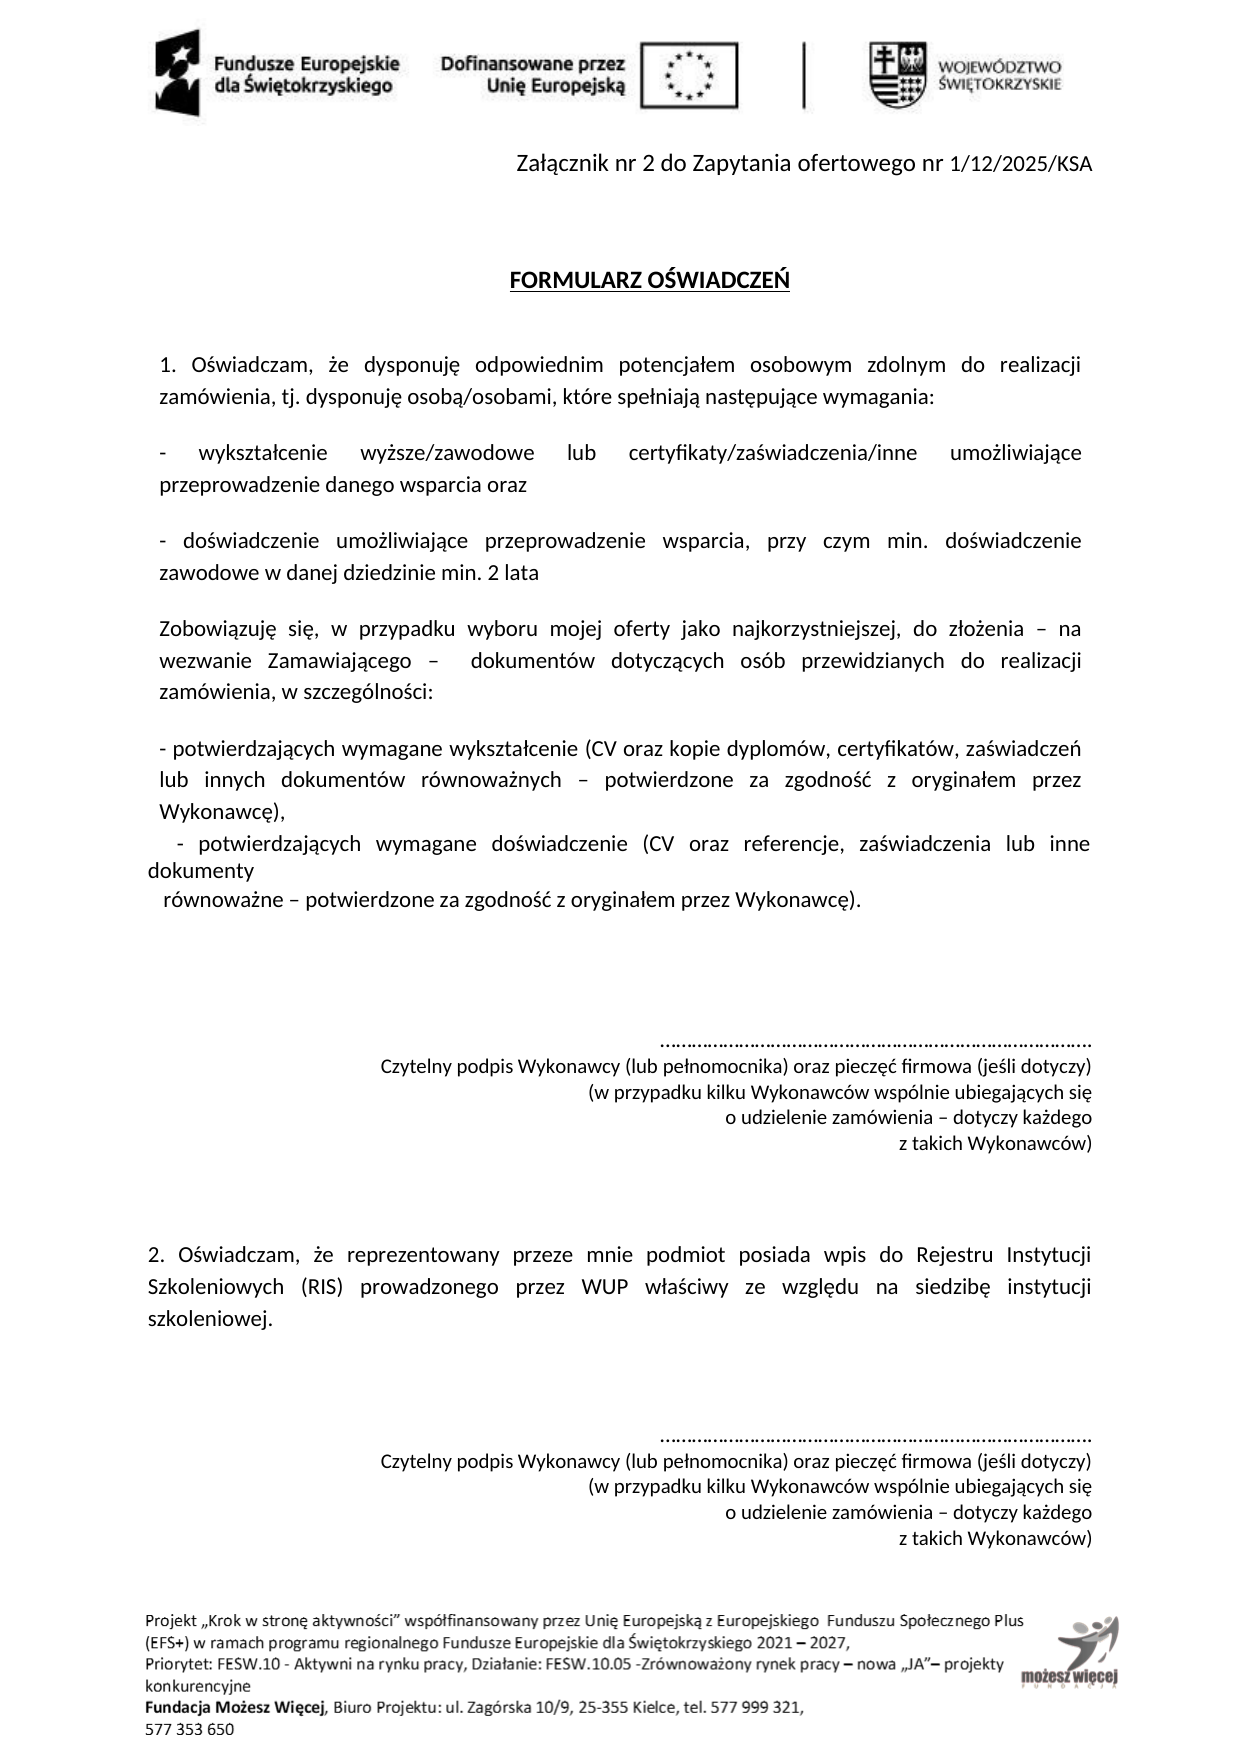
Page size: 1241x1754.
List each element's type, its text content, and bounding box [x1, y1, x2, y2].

text z takich Wykonawców) [207, 1130, 1093, 1156]
text ………………………………………………………………………. [148, 1025, 1093, 1053]
text ………………………………………………………………………. [148, 1420, 1093, 1448]
text 1. Oświadczam, że dysponuję odpowiednim potencjałem osobowym zdolnym do realizacji zamówienia, tj. dysponuję osobą/osobami, które spełniają następujące wymagania: [159, 351, 1083, 410]
text FORMULARZ OŚWIADCZEŃ [207, 265, 1093, 295]
text Załącznik nr 2 do Zapytania ofertowego nr 1/12/2025/KSA [148, 148, 1093, 178]
picture [147, 18, 1065, 126]
text - doświadczenie umożliwiające przeprowadzenie wsparcia, przy czym min. doświadczenie zawodowe w danej dziedzinie min. 2 lata [159, 526, 1083, 586]
text równoważne – potwierdzone za zgodność z oryginałem przez Wykonawcę). [148, 885, 1093, 913]
text - wykształcenie wyższe/zawodowe lub certyfikaty/zaświadczenia/inne umożliwiające przeprowadzenie danego wsparcia oraz [159, 438, 1083, 498]
text Zobowiązuję się, w przypadku wyboru mojej oferty jako najkorzystniejszej, do złożenia – na wezwanie Zamawiającego – dokumentów dotyczących osób przewidzianych do realizacji zamówienia, w szczególności: [159, 614, 1083, 706]
text z takich Wykonawców) [207, 1525, 1093, 1550]
text Czytelny podpis Wykonawcy (lub pełnomocnika) oraz pieczęć firmowa (jeśli dotyczy) [207, 1053, 1093, 1079]
text o udzielenie zamówienia – dotyczy każdego [207, 1104, 1093, 1130]
text o udzielenie zamówienia – dotyczy każdego [207, 1499, 1093, 1524]
text 2. Oświadczam, że reprezentowany przeze mnie podmiot posiada wpis do Rejestru Instytucji Szkoleniowych (RIS) prowadzonego przez WUP właściwy ze względu na siedzibę instytucji szkoleniowej. [148, 1240, 1093, 1332]
text (w przypadku kilku Wykonawców wspólnie ubiegających się [207, 1474, 1093, 1499]
text Czytelny podpis Wykonawcy (lub pełnomocnika) oraz pieczęć firmowa (jeśli dotyczy) [207, 1448, 1093, 1473]
text (w przypadku kilku Wykonawców wspólnie ubiegających się [207, 1079, 1093, 1104]
picture [142, 1609, 1123, 1740]
text - potwierdzających wymagane doświadczenie (CV oraz referencje, zaświadczenia lub inne dokumenty [148, 829, 1093, 885]
text - potwierdzających wymagane wykształcenie (CV oraz kopie dyplomów, certyfikatów, zaświadczeń lub innych dokumentów równoważnych – potwierdzone za zgodność z oryginałem przez Wykonawcę), [159, 734, 1083, 825]
